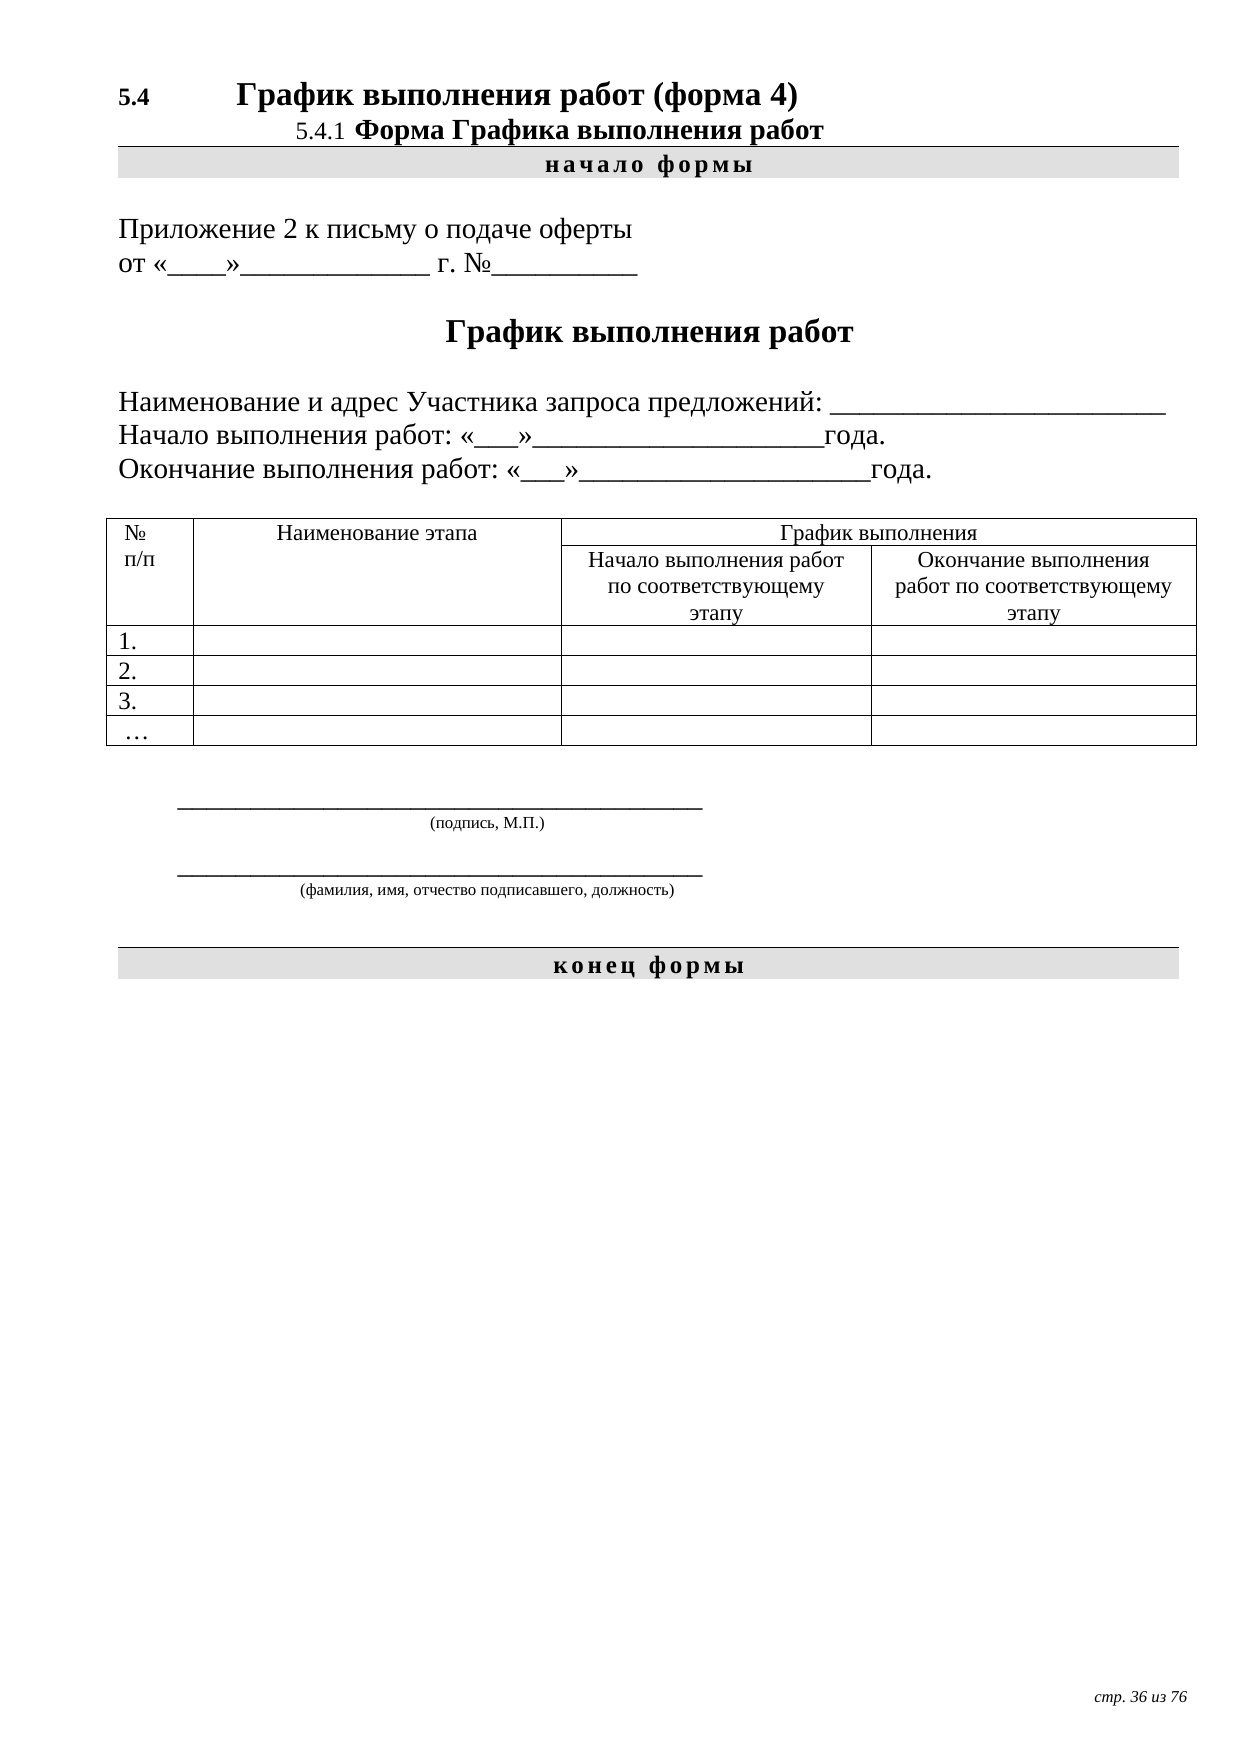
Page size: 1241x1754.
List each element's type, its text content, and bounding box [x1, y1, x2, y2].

table_cell [872, 686, 1196, 715]
table_cell [562, 686, 871, 715]
table_cell … [107, 716, 193, 744]
text График выполнения работ [118, 312, 1181, 350]
table_cell [194, 686, 561, 715]
table_cell Начало выполнения работ по соответствующему этапу [562, 546, 871, 625]
table_cell [194, 626, 561, 655]
text конец формы [118, 948, 1179, 979]
text Начало выполнения работ: «___»____________________года. [118, 417, 1181, 451]
table_header Наименование этапа [194, 519, 561, 625]
table_cell [562, 716, 871, 744]
text ____________________________________ [118, 779, 1181, 813]
table_header График выполнения [562, 519, 1196, 545]
table_cell [562, 626, 871, 655]
table_cell [872, 626, 1196, 655]
table_header № п/п [107, 519, 193, 625]
table_cell [872, 656, 1196, 685]
table_cell [107, 656, 193, 685]
text Окончание выполнения работ: «___»____________________года. [118, 451, 1181, 484]
text Форма Графика выполнения работ [236, 112, 1181, 146]
table_cell [562, 656, 871, 685]
table_cell [107, 626, 193, 655]
table_cell Окончание выполнения работ по соответствующему этапу [872, 546, 1196, 625]
text ____________________________________ [118, 846, 1181, 880]
text Наименование и адрес Участника запроса предложений: _______________________ [118, 384, 1181, 417]
text (подпись, М.П.) [118, 813, 797, 846]
table_cell [107, 686, 193, 715]
table_cell [872, 716, 1196, 744]
table_cell [194, 716, 561, 744]
text (фамилия, имя, отчество подписавшего, должность) [118, 880, 797, 913]
table_cell [194, 656, 561, 685]
text начало формы [118, 147, 1179, 178]
